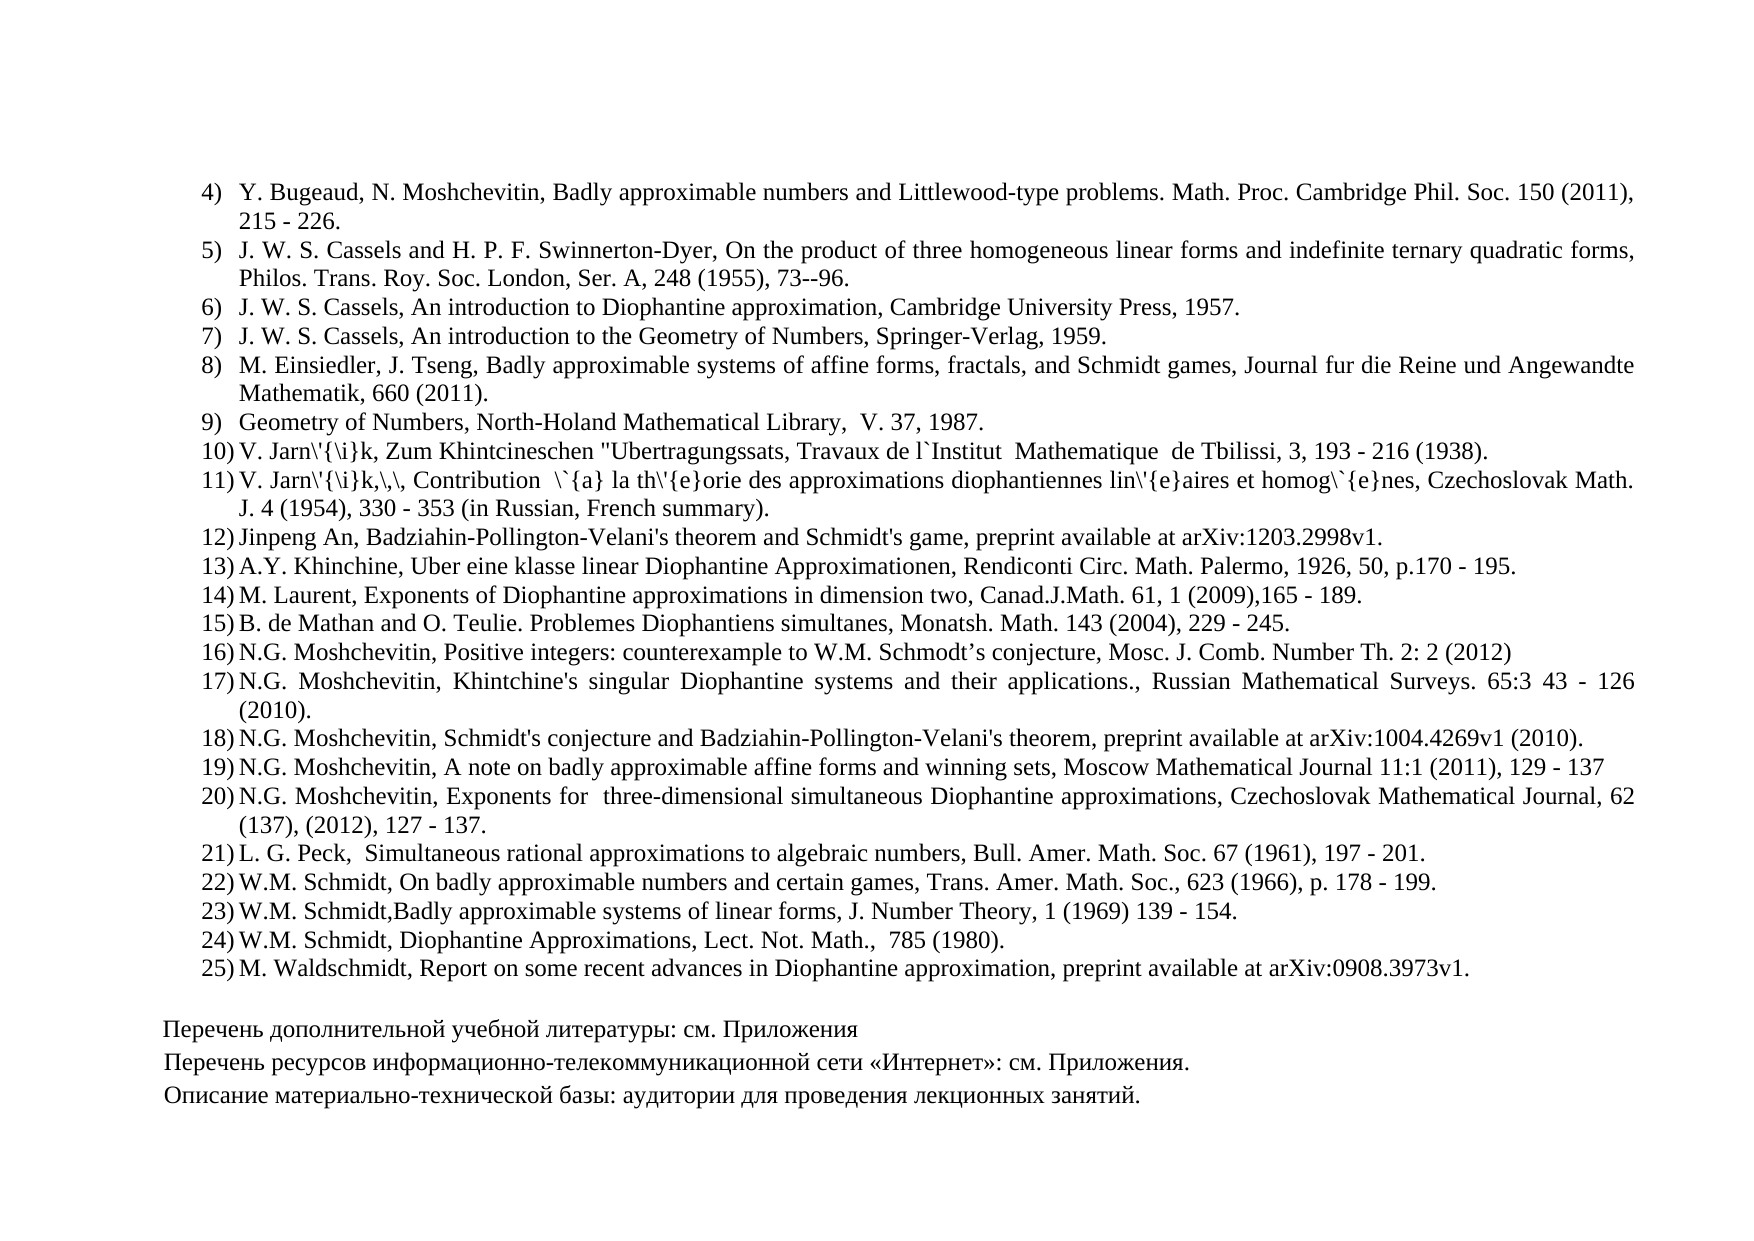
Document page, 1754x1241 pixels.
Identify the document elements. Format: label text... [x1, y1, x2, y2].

list J. W. S. Cassels, An introduction to the Geometry of Numbers, Springer-Verlag, 1959. [201, 321, 1636, 350]
list A.Y. Khinchine, Uber eine klasse linear Diophantine Approximationen, Rendiconti Circ. Math. Palermo, 1926, 50, p.170 - 195. [201, 551, 1636, 580]
list N.G. Moshchevitin, Exponents for three-dimensional simultaneous Diophantine approximations, Czechoslovak Mathematical Journal, 62 (137), (2012), 127 - 137. [201, 781, 1636, 838]
list V. Jarn\'{\i}k,\,\, Contribution \`{a} la th\'{e}orie des approximations diophantiennes lin\'{e}aires et homog\`{e}nes, Czechoslovak Math. J. 4 (1954), 330 - 353 (in Russian, French summary). [201, 465, 1636, 522]
list N.G. Moshchevitin, Schmidt's conjecture and Badziahin-Pollington-Velani's theorem, preprint available at arXiv:1004.4269v1 (2010). [201, 723, 1636, 752]
list Перечень ресурсов информационно-телекоммуникационной сети «Интернет»: см. Приложения. [164, 1047, 1636, 1076]
list J. W. S. Cassels, An introduction to Diophantine approximation, Cambridge University Press, 1957. [201, 292, 1636, 321]
list N.G. Moshchevitin, Positive integers: counterexample to W.M. Schmodt’s conjecture, Mosc. J. Comb. Number Th. 2: 2 (2012) [201, 637, 1636, 666]
list V. Jarn\'{\i}k, Zum Khintcineschen "Ubertragungssats, Travaux de l`Institut Mathematique de Tbilissi, 3, 193 - 216 (1938). [201, 436, 1636, 465]
list W.M. Schmidt, On badly approximable numbers and certain games, Trans. Amer. Math. Soc., 623 (1966), p. 178 - 199. [201, 867, 1636, 896]
list L. G. Peck, Simultaneous rational approximations to algebraic numbers, Bull. Amer. Math. Soc. 67 (1961), 197 - 201. [201, 838, 1636, 867]
text Перечень дополнительной учебной литературы: см. Приложения [126, 1014, 1636, 1043]
list B. de Mathan and O. Teulie. Problemes Diophantiens simultanes, Monatsh. Math. 143 (2004), 229 - 245. [201, 608, 1636, 637]
list N.G. Moshchevitin, Khintchine's singular Diophantine systems and their applications., Russian Mathematical Surveys. 65:3 43 - 126 (2010). [201, 666, 1636, 723]
list W.M. Schmidt,Badly approximable systems of linear forms, J. Number Theory, 1 (1969) 139 - 154. [201, 896, 1636, 925]
list N.G. Moshchevitin, A note on badly approximable affine forms and winning sets, Moscow Mathematical Journal 11:1 (2011), 129 - 137 [201, 752, 1636, 781]
list Y. Bugeaud, N. Moshchevitin, Badly approximable numbers and Littlewood-type problems. Math. Proc. Cambridge Phil. Soc. 150 (2011), 215 - 226. [201, 177, 1636, 235]
list M. Einsiedler, J. Tseng, Badly approximable systems of affine forms, fractals, and Schmidt games, Journal fur die Reine und Angewandte Mathematik, 660 (2011). [201, 350, 1636, 407]
list W.M. Schmidt, Diophantine Approximations, Lect. Not. Math., 785 (1980). [201, 925, 1636, 953]
list J. W. S. Cassels and H. P. F. Swinnerton-Dyer, On the product of three homogeneous linear forms and indefinite ternary quadratic forms, Philos. Trans. Roy. Soc. London, Ser. A, 248 (1955), 73--96. [201, 235, 1636, 292]
list Jinpeng An, Badziahin-Pollington-Velani's theorem and Schmidt's game, preprint available at arXiv:1203.2998v1. [201, 522, 1636, 551]
list M. Waldschmidt, Report on some recent advances in Diophantine approximation, preprint available at arXiv:0908.3973v1. [201, 953, 1636, 982]
list Geometry of Numbers, North-Holand Mathematical Library, V. 37, 1987. [201, 407, 1636, 436]
list Описание материально-технической базы: аудитории для проведения лекционных занятий. [164, 1080, 1636, 1109]
list M. Laurent, Exponents of Diophantine approximations in dimension two, Canad.J.Math. 61, 1 (2009),165 - 189. [201, 580, 1636, 608]
